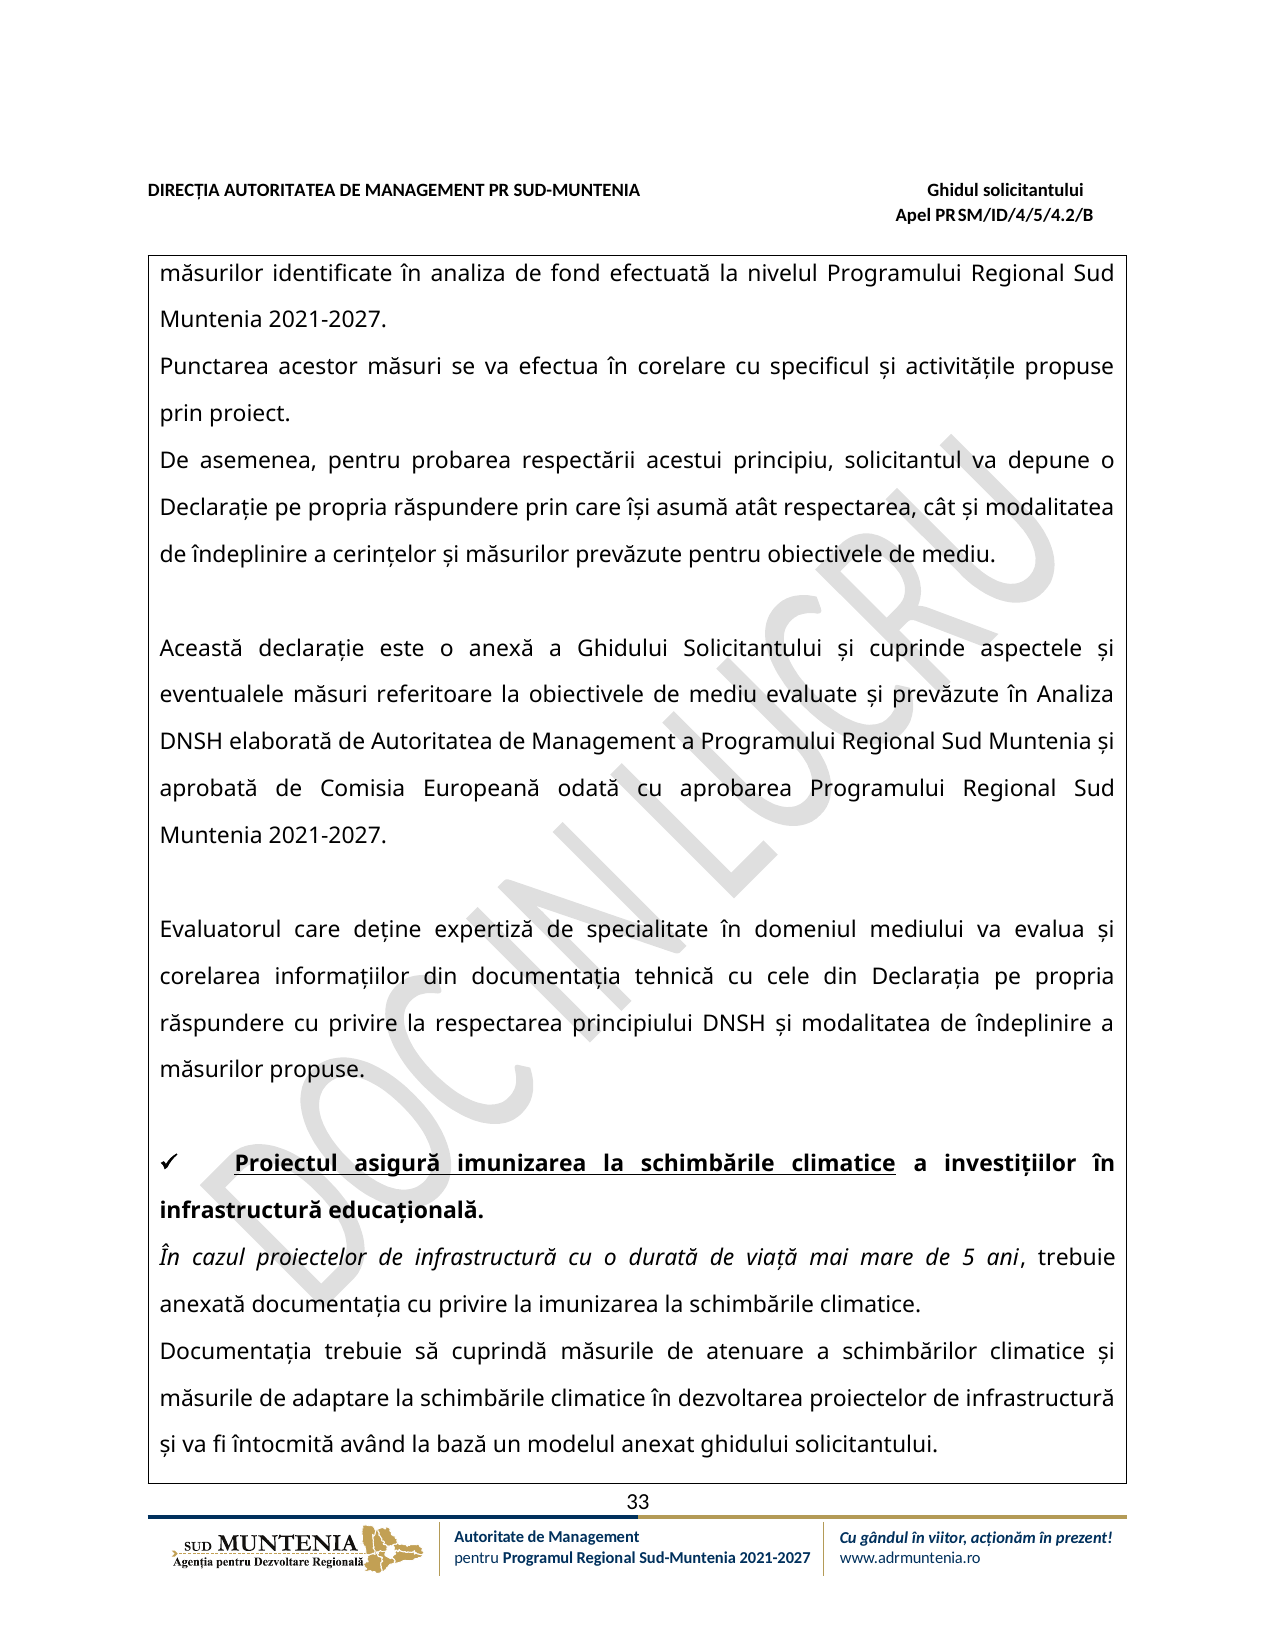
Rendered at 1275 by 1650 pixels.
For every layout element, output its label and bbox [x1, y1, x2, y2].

table_header [149, 256, 1126, 1483]
